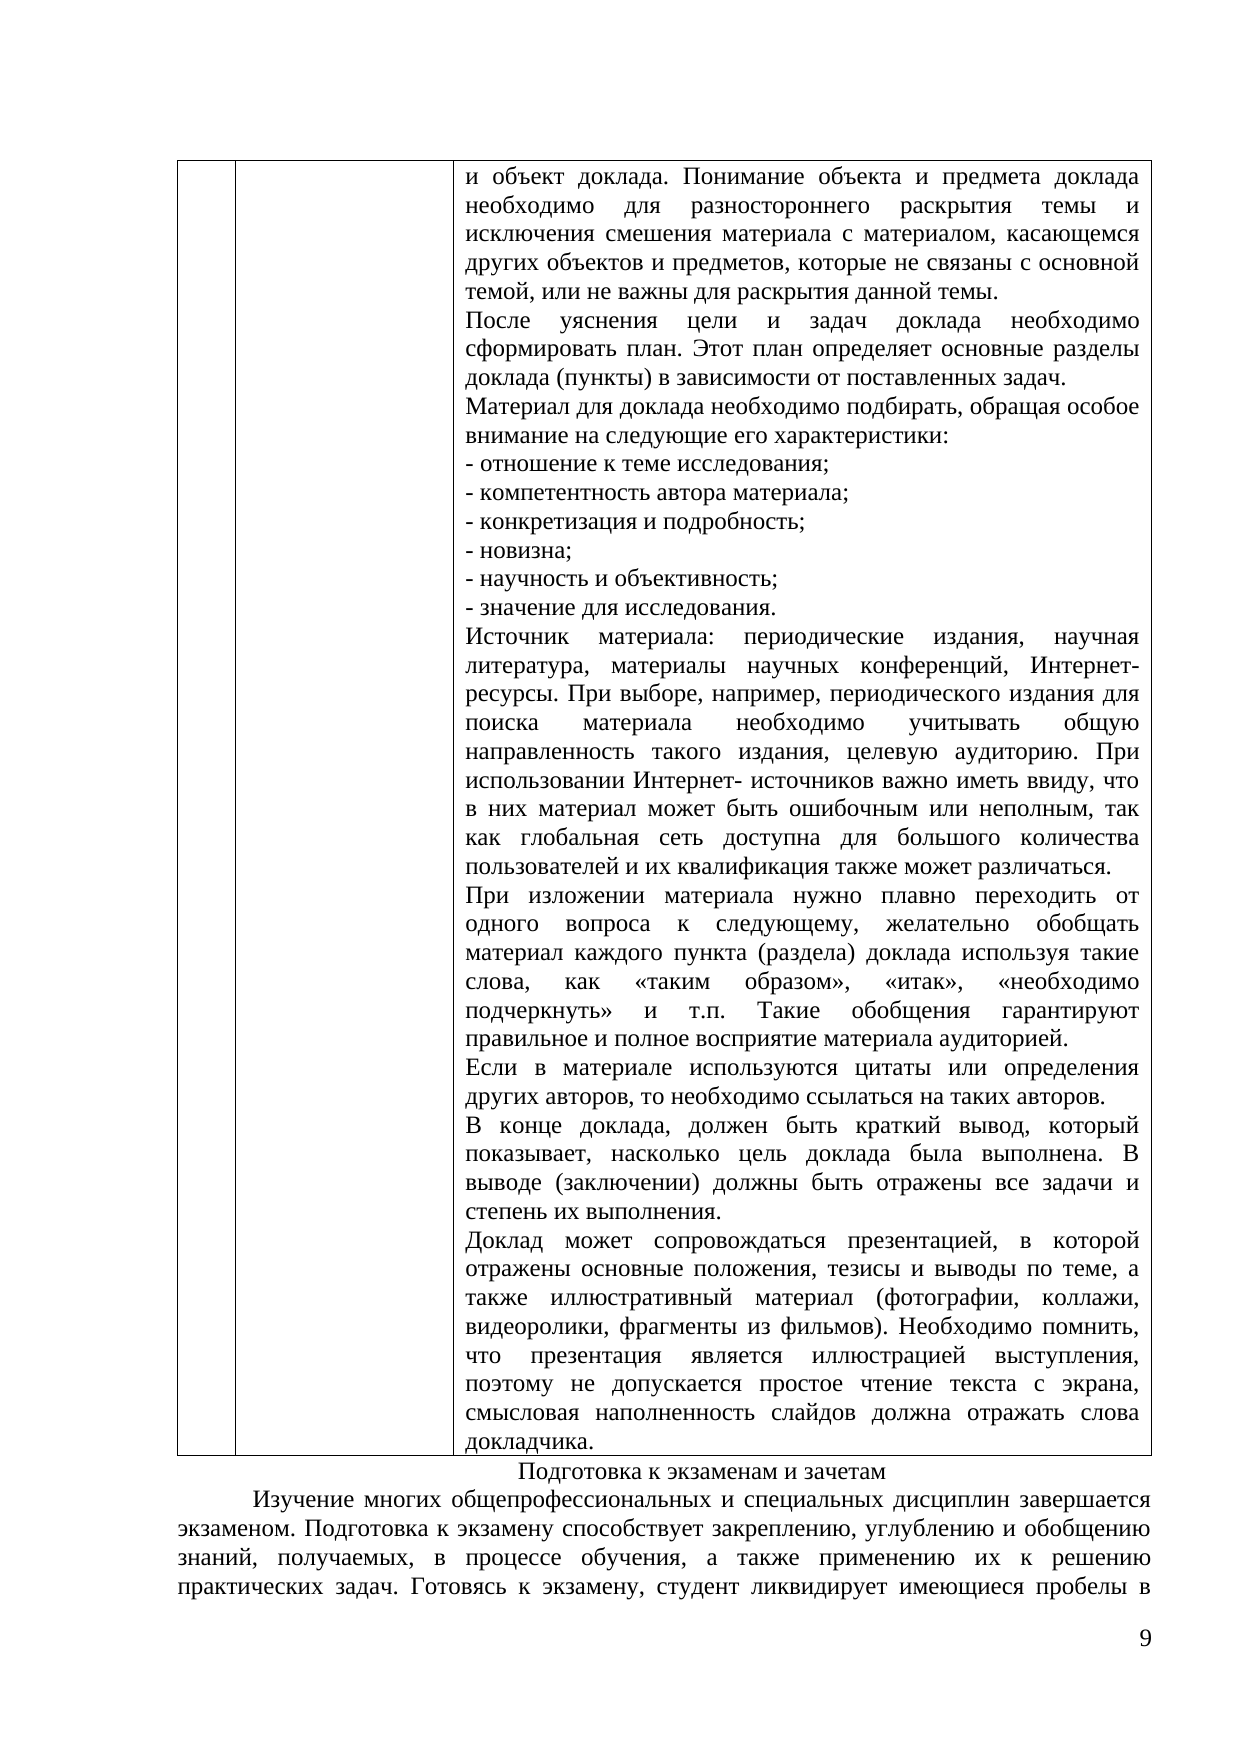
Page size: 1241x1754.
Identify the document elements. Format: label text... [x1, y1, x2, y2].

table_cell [454, 161, 1151, 1455]
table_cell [236, 161, 453, 1455]
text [177, 1484, 1152, 1599]
table_cell [178, 161, 235, 1455]
text Подготовка к экзаменам и зачетам [177, 1456, 1152, 1484]
